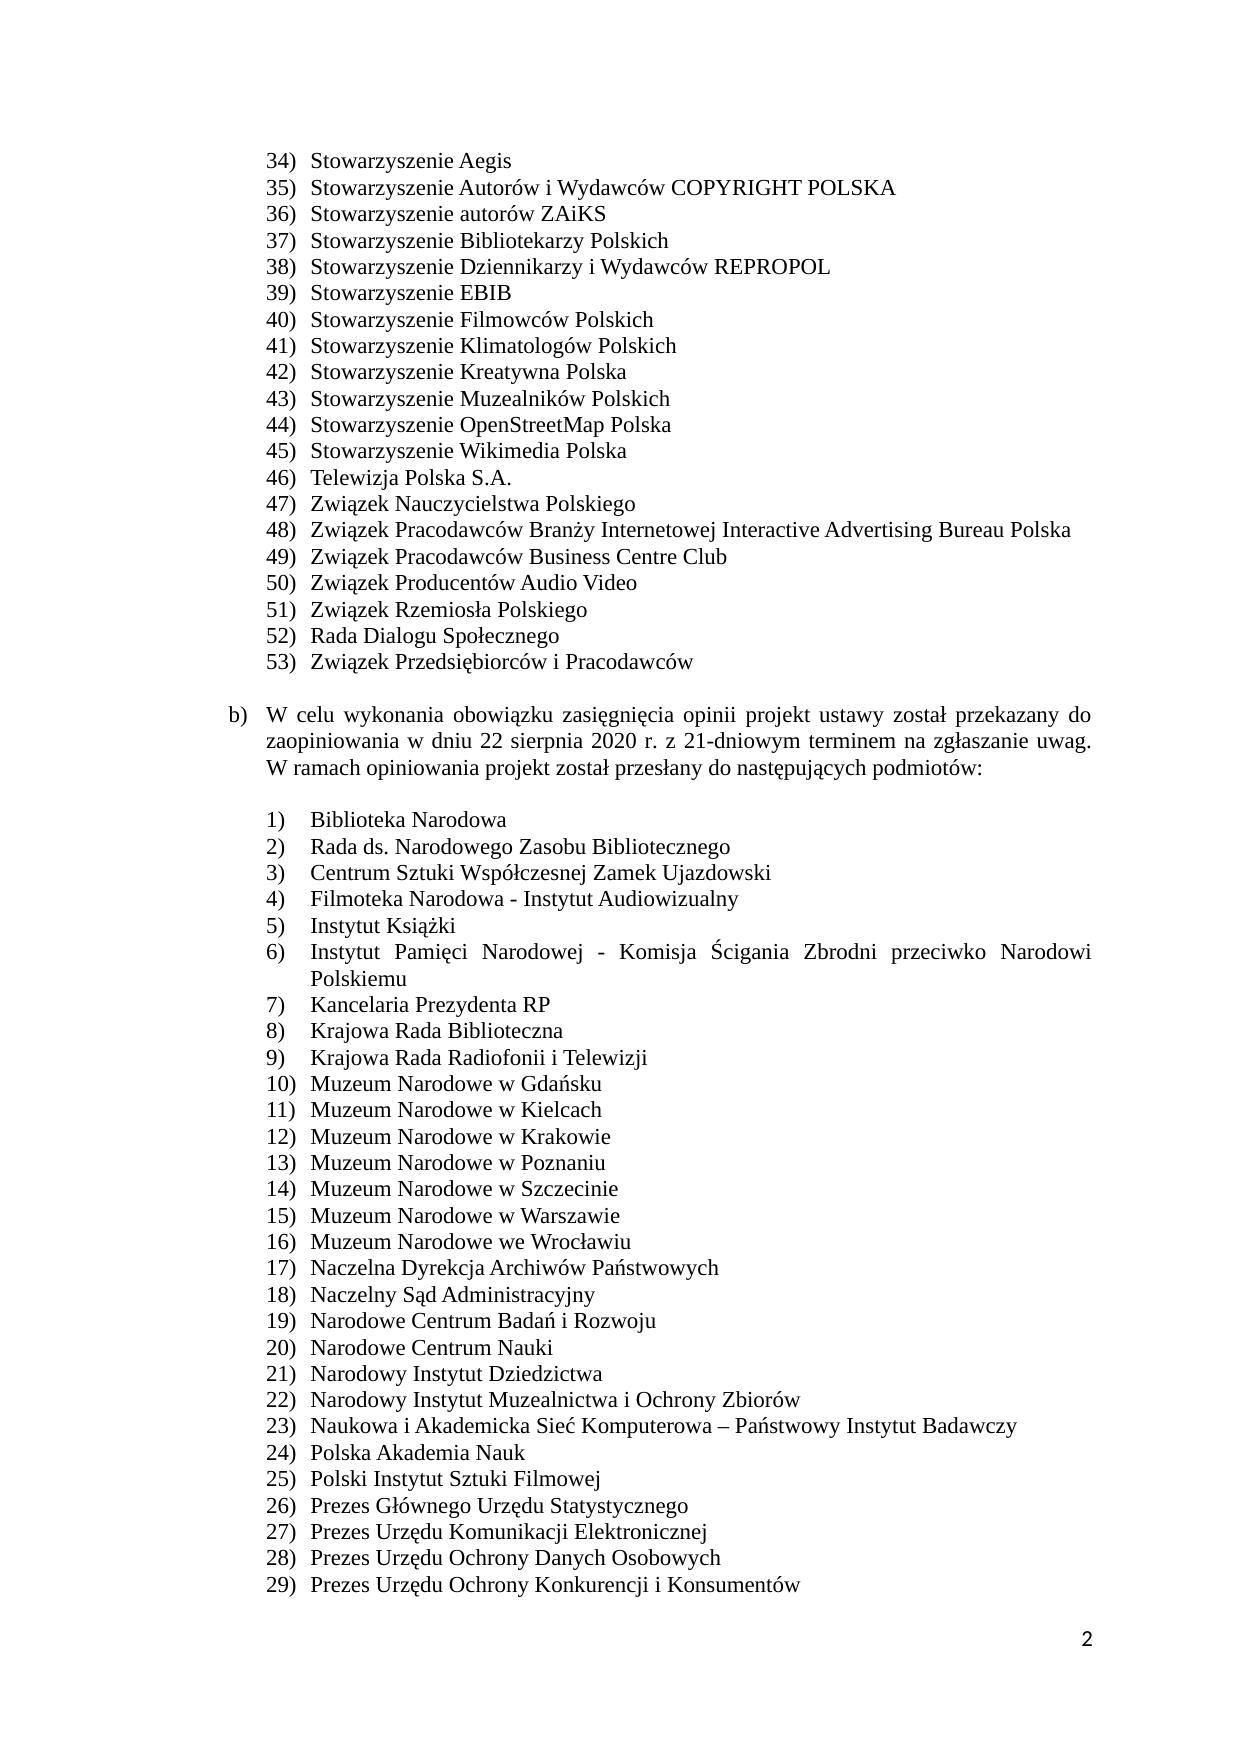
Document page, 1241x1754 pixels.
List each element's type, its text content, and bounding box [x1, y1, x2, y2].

list Muzeum Narodowe w Kielcach [266, 1096, 1093, 1123]
list Muzeum Narodowe w Krakowie [266, 1123, 1093, 1149]
list Stowarzyszenie Bibliotekarzy Polskich [266, 227, 1093, 253]
list Narodowe Centrum Badań i Rozwoju [266, 1307, 1093, 1333]
list Naukowa i Akademicka Sieć Komputerowa – Państwowy Instytut Badawczy [266, 1413, 1093, 1439]
list Stowarzyszenie Dziennikarzy i Wydawców REPROPOL [266, 253, 1093, 279]
list Stowarzyszenie autorów ZAiKS [266, 200, 1093, 227]
list Polski Instytut Sztuki Filmowej [266, 1465, 1093, 1492]
list Prezes Głównego Urzędu Statystycznego [266, 1492, 1093, 1518]
list Muzeum Narodowe w Warszawie [266, 1202, 1093, 1228]
list Narodowy Instytut Muzealnictwa i Ochrony Zbiorów [266, 1386, 1093, 1413]
list Stowarzyszenie Muzealników Polskich [266, 385, 1093, 411]
list W celu wykonania obowiązku zasięgnięcia opinii projekt ustawy został przekazany do zaopiniowania w dniu 22 sierpnia 2020 r. z 21-dniowym terminem na zgłaszanie uwag. W ramach opiniowania projekt został przesłany do następujących podmiotów: [228, 701, 1093, 780]
list Związek Pracodawców Business Centre Club [266, 543, 1093, 569]
list Naczelny Sąd Administracyjny [266, 1281, 1093, 1307]
list Filmoteka Narodowa - Instytut Audiowizualny [266, 886, 1093, 912]
list Stowarzyszenie OpenStreetMap Polska [266, 411, 1093, 437]
list Kancelaria Prezydenta RP [266, 991, 1093, 1017]
list Prezes Urzędu Ochrony Konkurencji i Konsumentów [266, 1571, 1093, 1597]
list Instytut Pamięci Narodowej - Komisja Ścigania Zbrodni przeciwko Narodowi Polskiemu [266, 938, 1093, 991]
list Związek Przedsiębiorców i Pracodawców [266, 648, 1093, 675]
list Telewizja Polska S.A. [266, 464, 1093, 490]
list Narodowy Instytut Dziedzictwa [266, 1360, 1093, 1386]
list Polska Akademia Nauk [266, 1439, 1093, 1465]
list Krajowa Rada Radiofonii i Telewizji [266, 1044, 1093, 1070]
list Narodowe Centrum Nauki [266, 1333, 1093, 1360]
list Muzeum Narodowe w Szczecinie [266, 1175, 1093, 1202]
list Związek Rzemiosła Polskiego [266, 596, 1093, 622]
list Stowarzyszenie EBIB [266, 279, 1093, 306]
list Stowarzyszenie Kreatywna Polska [266, 358, 1093, 385]
list Prezes Urzędu Komunikacji Elektronicznej [266, 1518, 1093, 1544]
list Rada ds. Narodowego Zasobu Bibliotecznego [266, 833, 1093, 859]
list Związek Producentów Audio Video [266, 569, 1093, 596]
list Muzeum Narodowe we Wrocławiu [266, 1228, 1093, 1254]
list Stowarzyszenie Klimatologów Polskich [266, 332, 1093, 358]
list Muzeum Narodowe w Poznaniu [266, 1149, 1093, 1175]
list Stowarzyszenie Aegis [266, 148, 1093, 174]
list Muzeum Narodowe w Gdańsku [266, 1070, 1093, 1096]
list Stowarzyszenie Wikimedia Polska [266, 437, 1093, 464]
list Prezes Urzędu Ochrony Danych Osobowych [266, 1544, 1093, 1571]
list Związek Pracodawców Branży Internetowej Interactive Advertising Bureau Polska [266, 517, 1093, 543]
list Naczelna Dyrekcja Archiwów Państwowych [266, 1254, 1093, 1281]
list Stowarzyszenie Filmowców Polskich [266, 306, 1093, 332]
list Stowarzyszenie Autorów i Wydawców COPYRIGHT POLSKA [266, 174, 1093, 200]
list Rada Dialogu Społecznego [266, 622, 1093, 648]
list Krajowa Rada Biblioteczna [266, 1017, 1093, 1044]
list Biblioteka Narodowa [266, 806, 1093, 833]
list Instytut Książki [266, 912, 1093, 938]
list Związek Nauczycielstwa Polskiego [266, 490, 1093, 517]
list Centrum Sztuki Współczesnej Zamek Ujazdowski [266, 859, 1093, 886]
